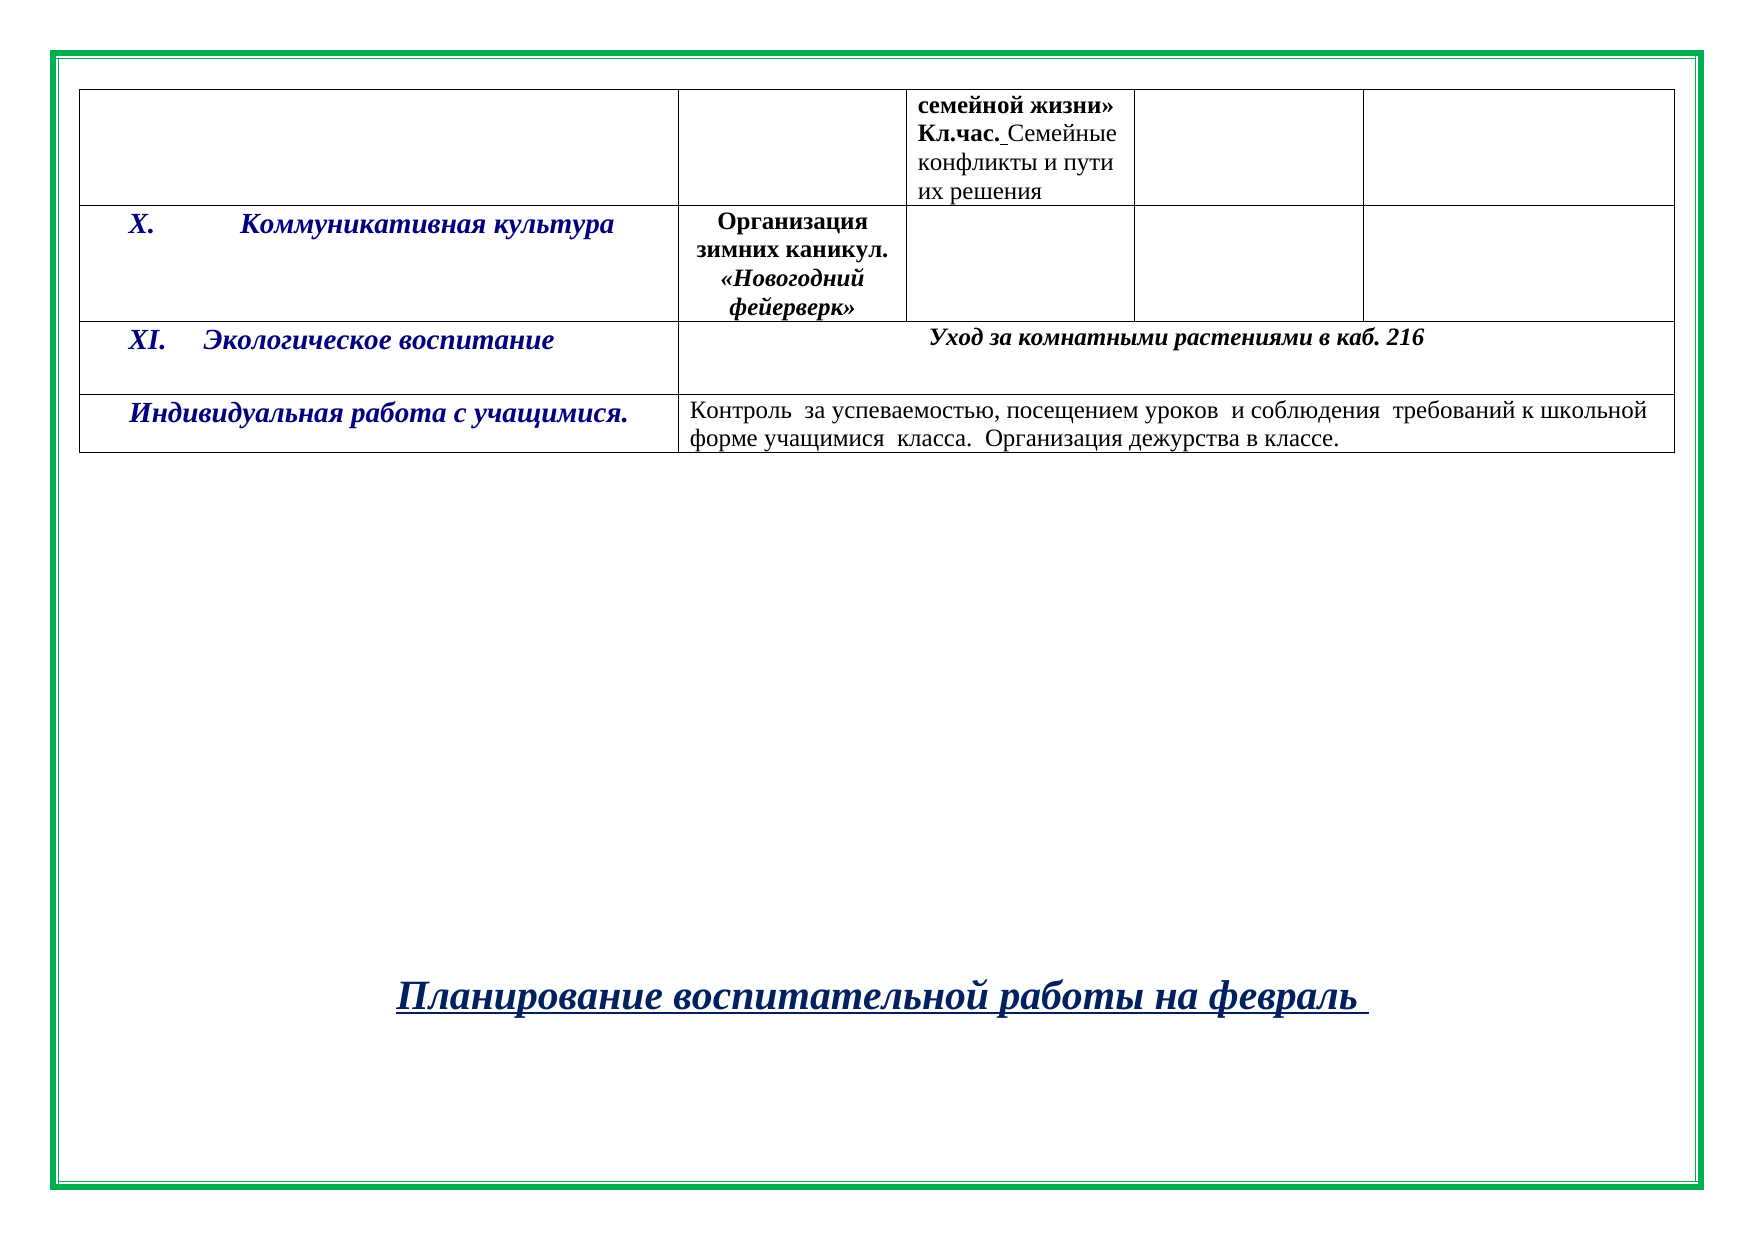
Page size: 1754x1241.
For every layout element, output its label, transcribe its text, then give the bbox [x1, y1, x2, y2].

table_cell Экологическое воспитание [80, 322, 678, 394]
table_cell Организация зимних каникул. «Новогодний фейерверк» [679, 206, 906, 321]
table_cell Коммуникативная культура [80, 206, 678, 321]
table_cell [80, 90, 678, 205]
table_cell [679, 90, 906, 205]
text Планирование воспитательной работы на февраль [118, 971, 1636, 1019]
table_cell [907, 206, 1134, 321]
table_cell Контроль за успеваемостью, посещением уроков и соблюдения требований к школьной форме учащимися класса. Организация дежурства в классе. [679, 395, 1674, 452]
table_cell [1364, 206, 1674, 321]
table_cell Индивидуальная работа с учащимися. [80, 395, 678, 452]
table_cell [1364, 90, 1674, 205]
table_cell [1135, 206, 1363, 321]
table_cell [907, 90, 1134, 205]
table_cell [1135, 90, 1363, 205]
table_cell Уход за комнатными растениями в каб. 216 [679, 322, 1674, 394]
